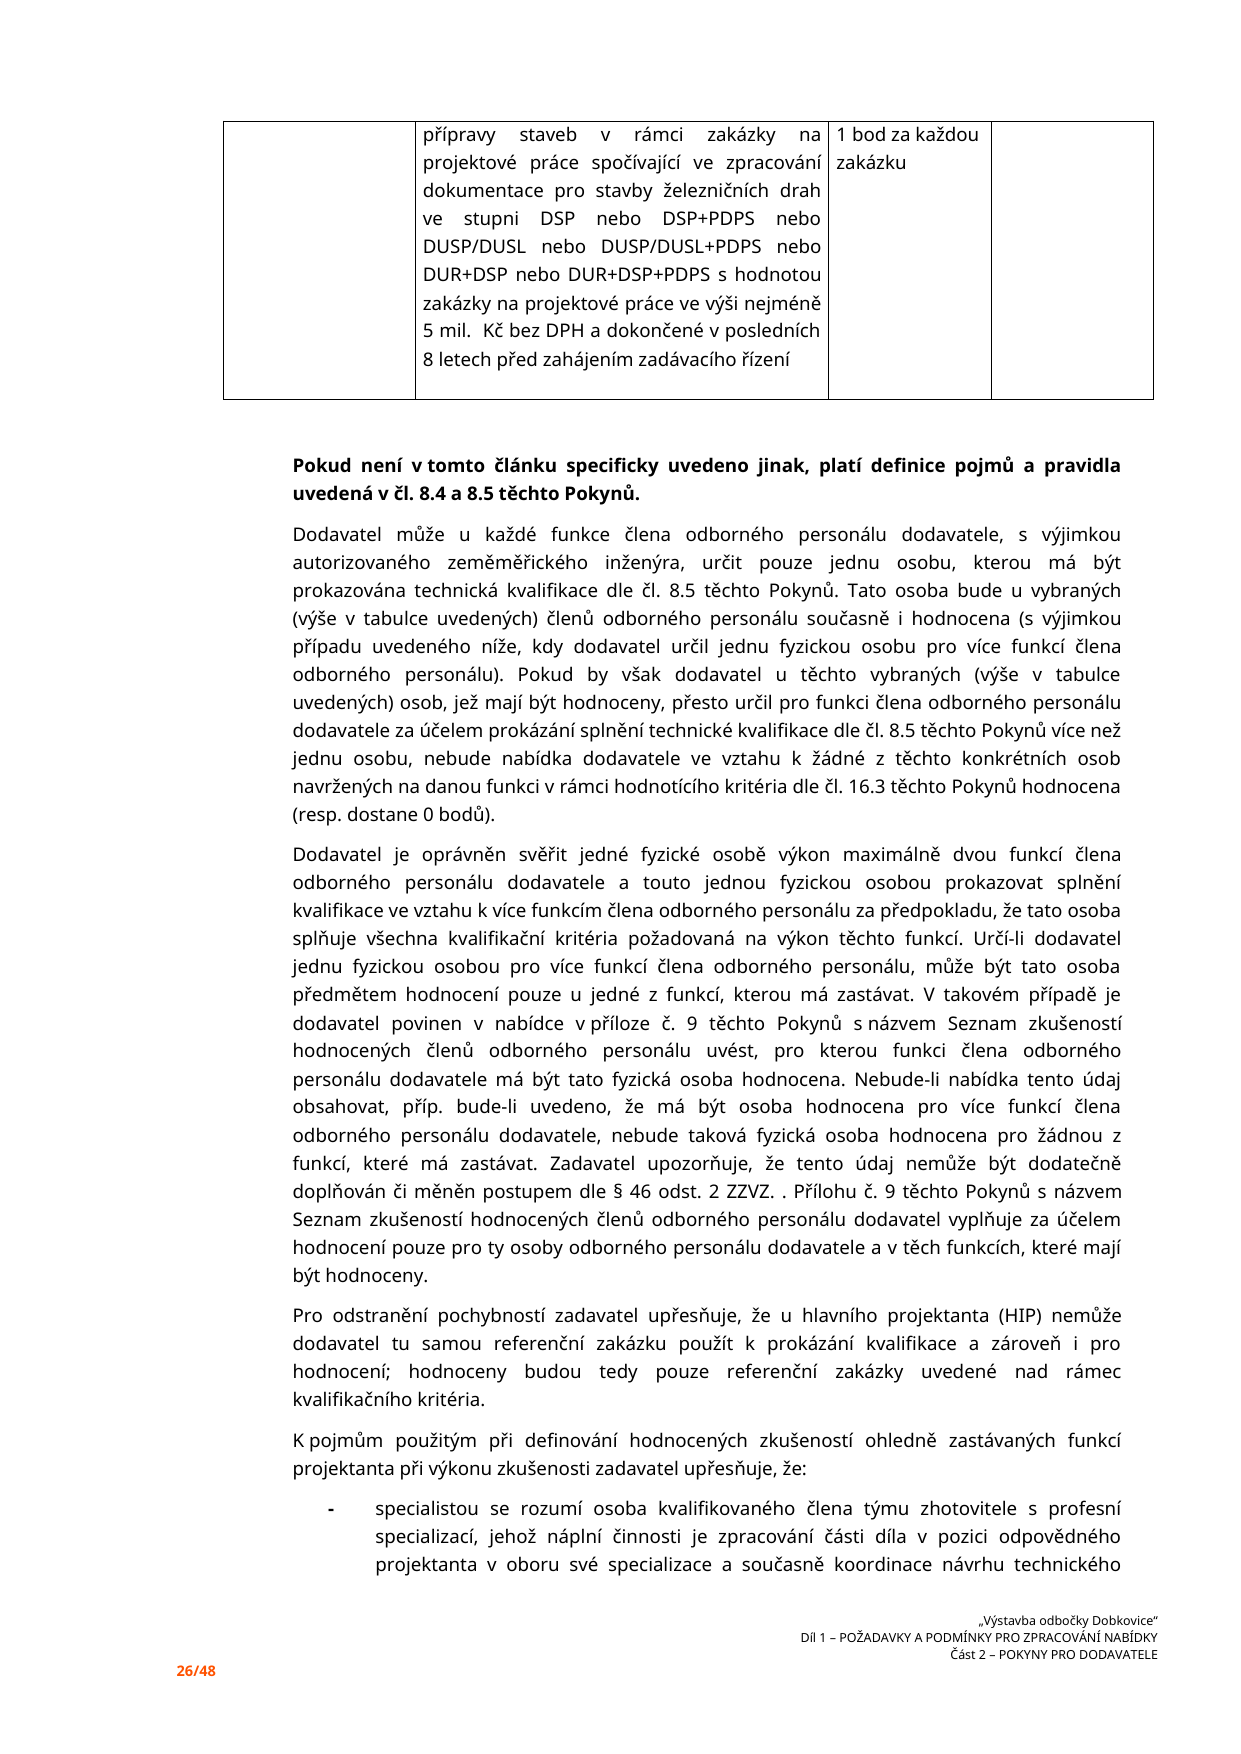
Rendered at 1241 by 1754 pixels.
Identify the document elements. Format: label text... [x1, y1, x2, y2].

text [328, 1496, 1122, 1577]
table_cell 3 [992, 122, 1153, 398]
list Pro odstranění pochybností zadavatel upřesňuje, že u hlavního projektanta (HIP) nemůže dodavatel tu samou referenční zakázku použít k prokázání kvalifikace a zároveň i pro hodnocení; hodnoceny budou tedy pouze referenční zakázky uvedené nad rámec kvalifikačního kritéria. [292, 1302, 1122, 1412]
list Dodavatel může u každé funkce člena odborného personálu dodavatele, s výjimkou autorizovaného zeměměřického inženýra, určit pouze jednu osobu, kterou má být prokazována technická kvalifikace dle čl. 8.5 těchto Pokynů. Tato osoba bude u vybraných (výše v tabulce uvedených) členů odborného personálu současně i hodnocena (s výjimkou případu uvedeného níže, kdy dodavatel určil jednu fyzickou osobu pro více funkcí člena odborného personálu). Pokud by však dodavatel u těchto vybraných (výše v tabulce uvedených) osob, jež mají být hodnoceny, přesto určil pro funkci člena odborného personálu dodavatele za účelem prokázání splnění technické kvalifikace dle čl. 8.5 těchto Pokynů více než jednu osobu, nebude nabídka dodavatele ve vztahu k žádné z těchto konkrétních osob navržených na danou funkci v rámci hodnotícího kritéria dle čl. 16.3 těchto Pokynů hodnocena (resp. dostane 0 bodů). [292, 521, 1122, 827]
list Dodavatel je oprávněn svěřit jedné fyzické osobě výkon maximálně dvou funkcí člena odborného personálu dodavatele a touto jednou fyzickou osobou prokazovat splnění kvalifikace ve vztahu k více funkcím člena odborného personálu za předpokladu, že tato osoba splňuje všechna kvalifikační kritéria požadovaná na výkon těchto funkcí. Určí-li dodavatel jednu fyzickou osobou pro více funkcí člena odborného personálu, může být tato osoba předmětem hodnocení pouze u jedné z funkcí, kterou má zastávat. V takovém případě je dodavatel povinen v nabídce v příloze č. 9 těchto Pokynů s názvem Seznam zkušeností hodnocených členů odborného personálu uvést, pro kterou funkci člena odborného personálu dodavatele má být tato fyzická osoba hodnocena. Nebude-li nabídka tento údaj obsahovat, příp. bude-li uvedeno, že má být osoba hodnocena pro více funkcí člena odborného personálu dodavatele, nebude taková fyzická osoba hodnocena pro žádnou z funkcí, které má zastávat. Zadavatel upozorňuje, že tento údaj nemůže být dodatečně doplňován či měněn postupem dle § 46 odst. 2 ZZVZ. . Přílohu č. 9 těchto Pokynů s názvem Seznam zkušeností hodnocených členů odborného personálu dodavatel vyplňuje za účelem hodnocení pouze pro ty osoby odborného personálu dodavatele a v těch funkcích, které mají být hodnoceny. [292, 842, 1122, 1287]
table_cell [829, 122, 991, 398]
list Pokud není v tomto článku specificky uvedeno jinak, platí definice pojmů a pravidla uvedená v čl. 8.4 a 8.5 těchto Pokynů. [292, 452, 1122, 506]
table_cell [224, 122, 415, 398]
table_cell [416, 122, 828, 398]
list K pojmům použitým při definování hodnocených zkušeností ohledně zastávaných funkcí projektanta při výkonu zkušenosti zadavatel upřesňuje, že: [292, 1427, 1122, 1481]
